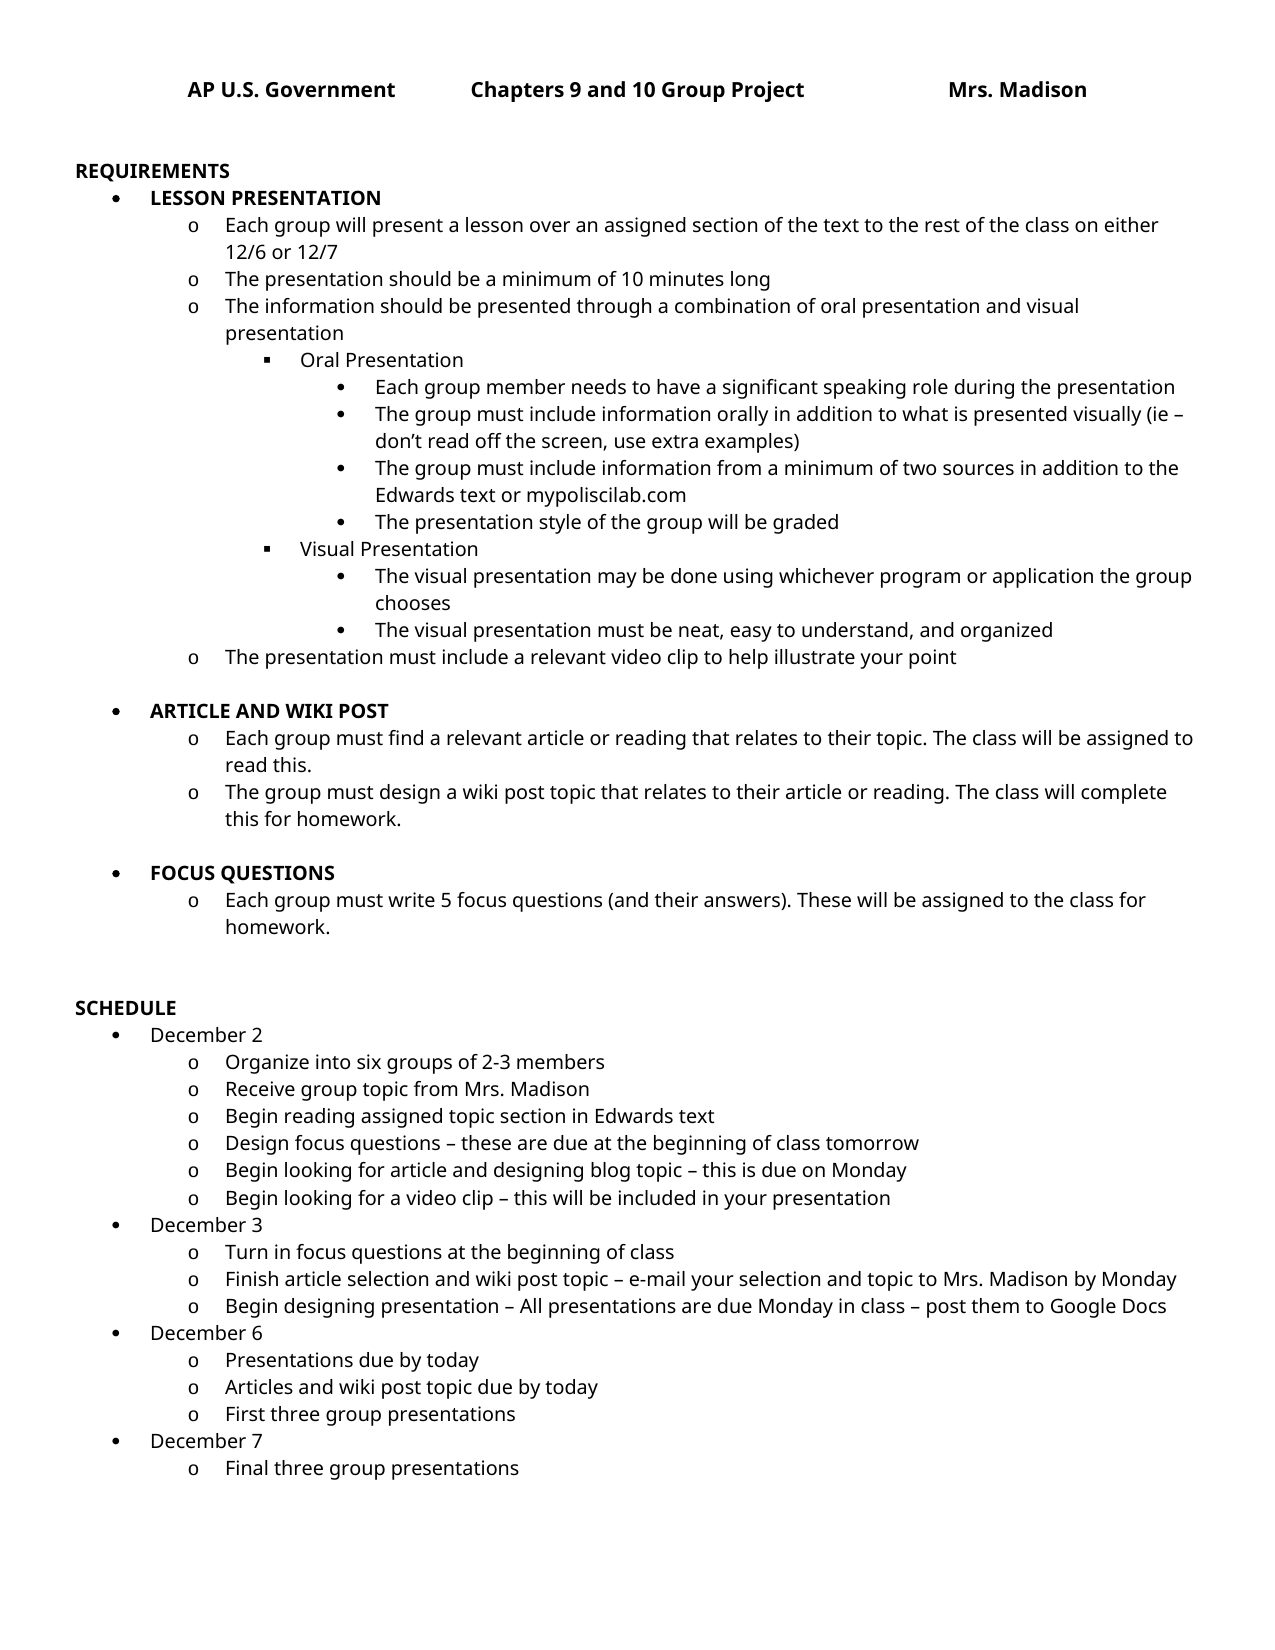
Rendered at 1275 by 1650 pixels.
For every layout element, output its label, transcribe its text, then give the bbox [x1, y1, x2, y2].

list The information should be presented through a combination of oral presentation and visual presentation [187, 292, 1200, 347]
list Presentations due by today [187, 1346, 1200, 1373]
list Begin designing presentation – All presentations are due Monday in class – post them to Google Docs [187, 1292, 1200, 1319]
list LESSON PRESENTATION [112, 184, 1200, 211]
list Turn in focus questions at the beginning of class [187, 1238, 1200, 1265]
list Final three group presentations [187, 1454, 1200, 1481]
list Begin looking for article and designing blog topic – this is due on Monday [187, 1157, 1200, 1184]
list The presentation should be a minimum of 10 minutes long [187, 265, 1200, 292]
list Finish article selection and wiki post topic – e-mail your selection and topic to Mrs. Madison by Monday [187, 1265, 1200, 1292]
list Visual Presentation [262, 535, 1200, 562]
list Begin looking for a video clip – this will be included in your presentation [187, 1184, 1200, 1211]
list The presentation must include a relevant video clip to help illustrate your point [187, 643, 1200, 670]
list Organize into six groups of 2-3 members [187, 1048, 1200, 1076]
list December 7 [112, 1427, 1200, 1454]
list Each group will present a lesson over an assigned section of the text to the rest of the class on either 12/6 or 12/7 [187, 211, 1200, 265]
list ARTICLE AND WIKI POST [112, 697, 1200, 724]
list The visual presentation must be neat, easy to understand, and organized [337, 616, 1200, 643]
list First three group presentations [187, 1400, 1200, 1427]
list FOCUS QUESTIONS [112, 859, 1200, 886]
text SCHEDULE [75, 994, 1200, 1021]
list The presentation style of the group will be graded [337, 508, 1200, 535]
list The visual presentation may be done using whichever program or application the group chooses [337, 562, 1200, 616]
list December 6 [112, 1319, 1200, 1346]
list The group must include information orally in addition to what is presented visually (ie – don’t read off the screen, use extra examples) [337, 401, 1200, 454]
list The group must include information from a minimum of two sources in addition to the Edwards text or mypoliscilab.com [337, 454, 1200, 508]
list The group must design a wiki post topic that relates to their article or reading. The class will complete this for homework. [187, 778, 1200, 832]
list Receive group topic from Mrs. Madison [187, 1076, 1200, 1103]
list Each group member needs to have a significant speaking role during the presentation [337, 373, 1200, 401]
list Articles and wiki post topic due by today [187, 1373, 1200, 1400]
text REQUIREMENTS [75, 157, 1200, 184]
list December 3 [112, 1211, 1200, 1238]
list Begin reading assigned topic section in Edwards text [187, 1103, 1200, 1130]
list Each group must find a relevant article or reading that relates to their topic. The class will be assigned to read this. [187, 724, 1200, 778]
list Design focus questions – these are due at the beginning of class tomorrow [187, 1130, 1200, 1157]
list December 2 [112, 1021, 1200, 1048]
list Oral Presentation [262, 347, 1200, 373]
list Each group must write 5 focus questions (and their answers). These will be assigned to the class for homework. [187, 886, 1200, 941]
